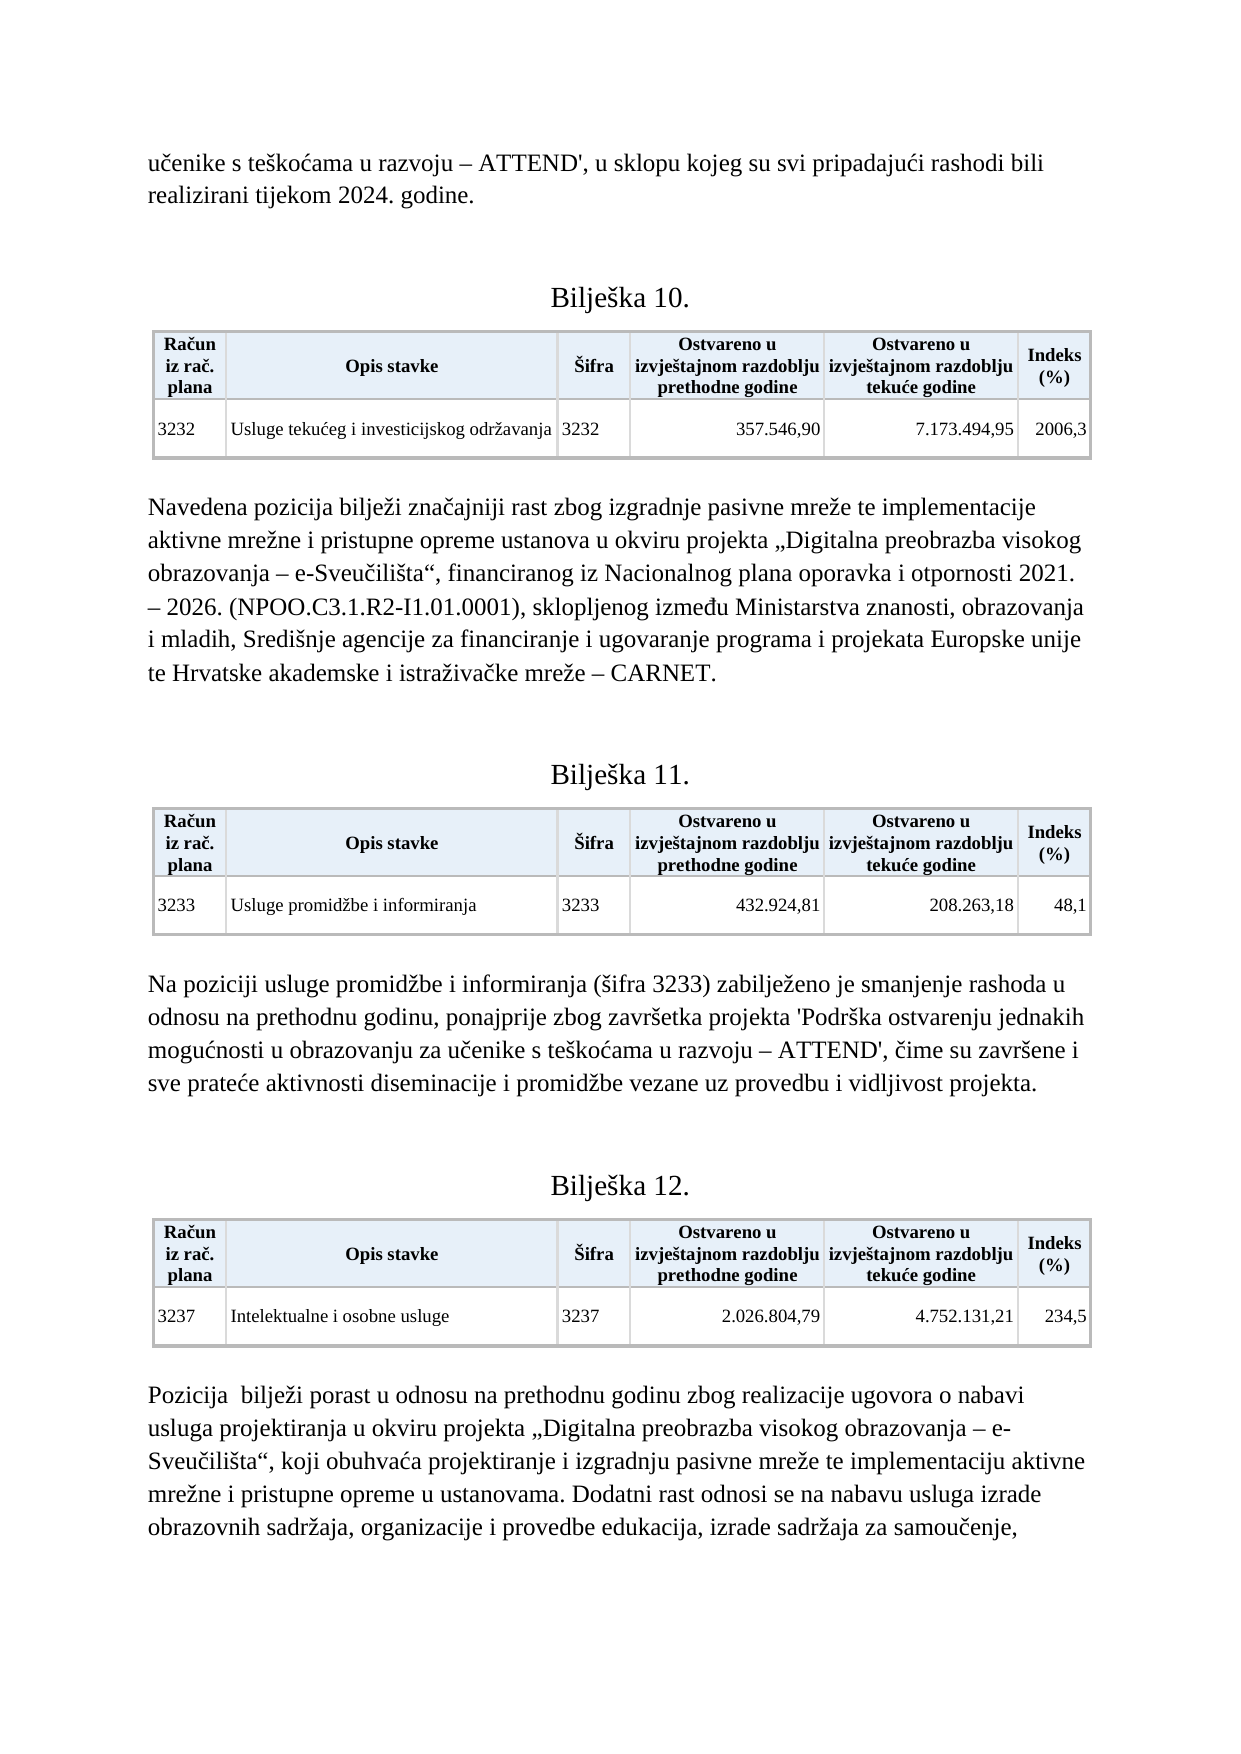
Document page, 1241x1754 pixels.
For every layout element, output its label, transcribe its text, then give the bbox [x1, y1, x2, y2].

table_cell 208.263,18 [825, 877, 1017, 933]
table_cell Usluge tekućeg i investicijskog održavanja [227, 400, 556, 456]
table_cell 432.924,81 [631, 877, 823, 933]
table_header Indeks (%) [1019, 333, 1089, 398]
table_header Opis stavke [227, 810, 556, 875]
table_header Ostvareno u izvještajnom razdoblju prethodne godine [631, 333, 823, 398]
table_header Ostvareno u izvještajnom razdoblju tekuće godine [825, 810, 1017, 875]
table_header Račun iz rač. plana [155, 1221, 225, 1286]
table_header Šifra [559, 333, 629, 398]
table_cell 234,5 [1019, 1288, 1089, 1344]
table_cell 3237 [155, 1288, 225, 1344]
table_header Račun iz rač. plana [155, 810, 225, 875]
table_header Opis stavke [227, 333, 556, 398]
table_cell Intelektualne i osobne usluge [227, 1288, 556, 1344]
table_cell 3237 [559, 1288, 629, 1344]
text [148, 148, 1093, 209]
table_header Šifra [559, 810, 629, 875]
table_cell 48,1 [1019, 877, 1089, 933]
table_header Šifra [559, 1221, 629, 1286]
text Bilješka 10. [148, 280, 1093, 313]
table_cell 2006,3 [1019, 400, 1089, 456]
table_cell 7.173.494,95 [825, 400, 1017, 456]
table_header Ostvareno u izvještajnom razdoblju prethodne godine [631, 1221, 823, 1286]
text Navedena pozicija bilježi značajniji rast zbog izgradnje pasivne mreže te implementacije aktivne mrežne i pristupne opreme ustanova u okviru projekta „Digitalna preobrazba visokog obrazovanja – e-Sveučilišta“, financiranog iz Nacionalnog plana oporavka i otpornosti 2021. – 2026. (NPOO.C3.1.R2-I1.01.0001), sklopljenog između Ministarstva znanosti, obrazovanja i mladih, Središnje agencije za financiranje i ugovaranje programa i projekata Europske unije te Hrvatske akademske i istraživačke mreže – CARNET. [148, 492, 1093, 686]
table_cell 3232 [559, 400, 629, 456]
table_header Indeks (%) [1019, 1221, 1089, 1286]
table_cell 3232 [155, 400, 225, 456]
table_header Ostvareno u izvještajnom razdoblju tekuće godine [825, 1221, 1017, 1286]
table_cell 4.752.131,21 [825, 1288, 1017, 1344]
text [148, 1380, 1093, 1541]
table_cell 3233 [559, 877, 629, 933]
text Bilješka 12. [148, 1168, 1093, 1201]
table_header Račun iz rač. plana [155, 333, 225, 398]
table_cell Usluge promidžbe i informiranja [227, 877, 556, 933]
table_cell 3233 [155, 877, 225, 933]
table_header Ostvareno u izvještajnom razdoblju tekuće godine [825, 333, 1017, 398]
table_header Indeks (%) [1019, 810, 1089, 875]
table_cell 357.546,90 [631, 400, 823, 456]
text Na poziciji usluge promidžbe i informiranja (šifra 3233) zabilježeno je smanjenje rashoda u odnosu na prethodnu godinu, ponajprije zbog završetka projekta 'Podrška ostvarenju jednakih mogućnosti u obrazovanju za učenike s teškoćama u razvoju – ATTEND', čime su završene i sve prateće aktivnosti diseminacije i promidžbe vezane uz provedbu i vidljivost projekta. [148, 969, 1093, 1097]
table_cell 2.026.804,79 [631, 1288, 823, 1344]
table_header Opis stavke [227, 1221, 556, 1286]
text Bilješka 11. [148, 757, 1093, 791]
table_header Ostvareno u izvještajnom razdoblju prethodne godine [631, 810, 823, 875]
